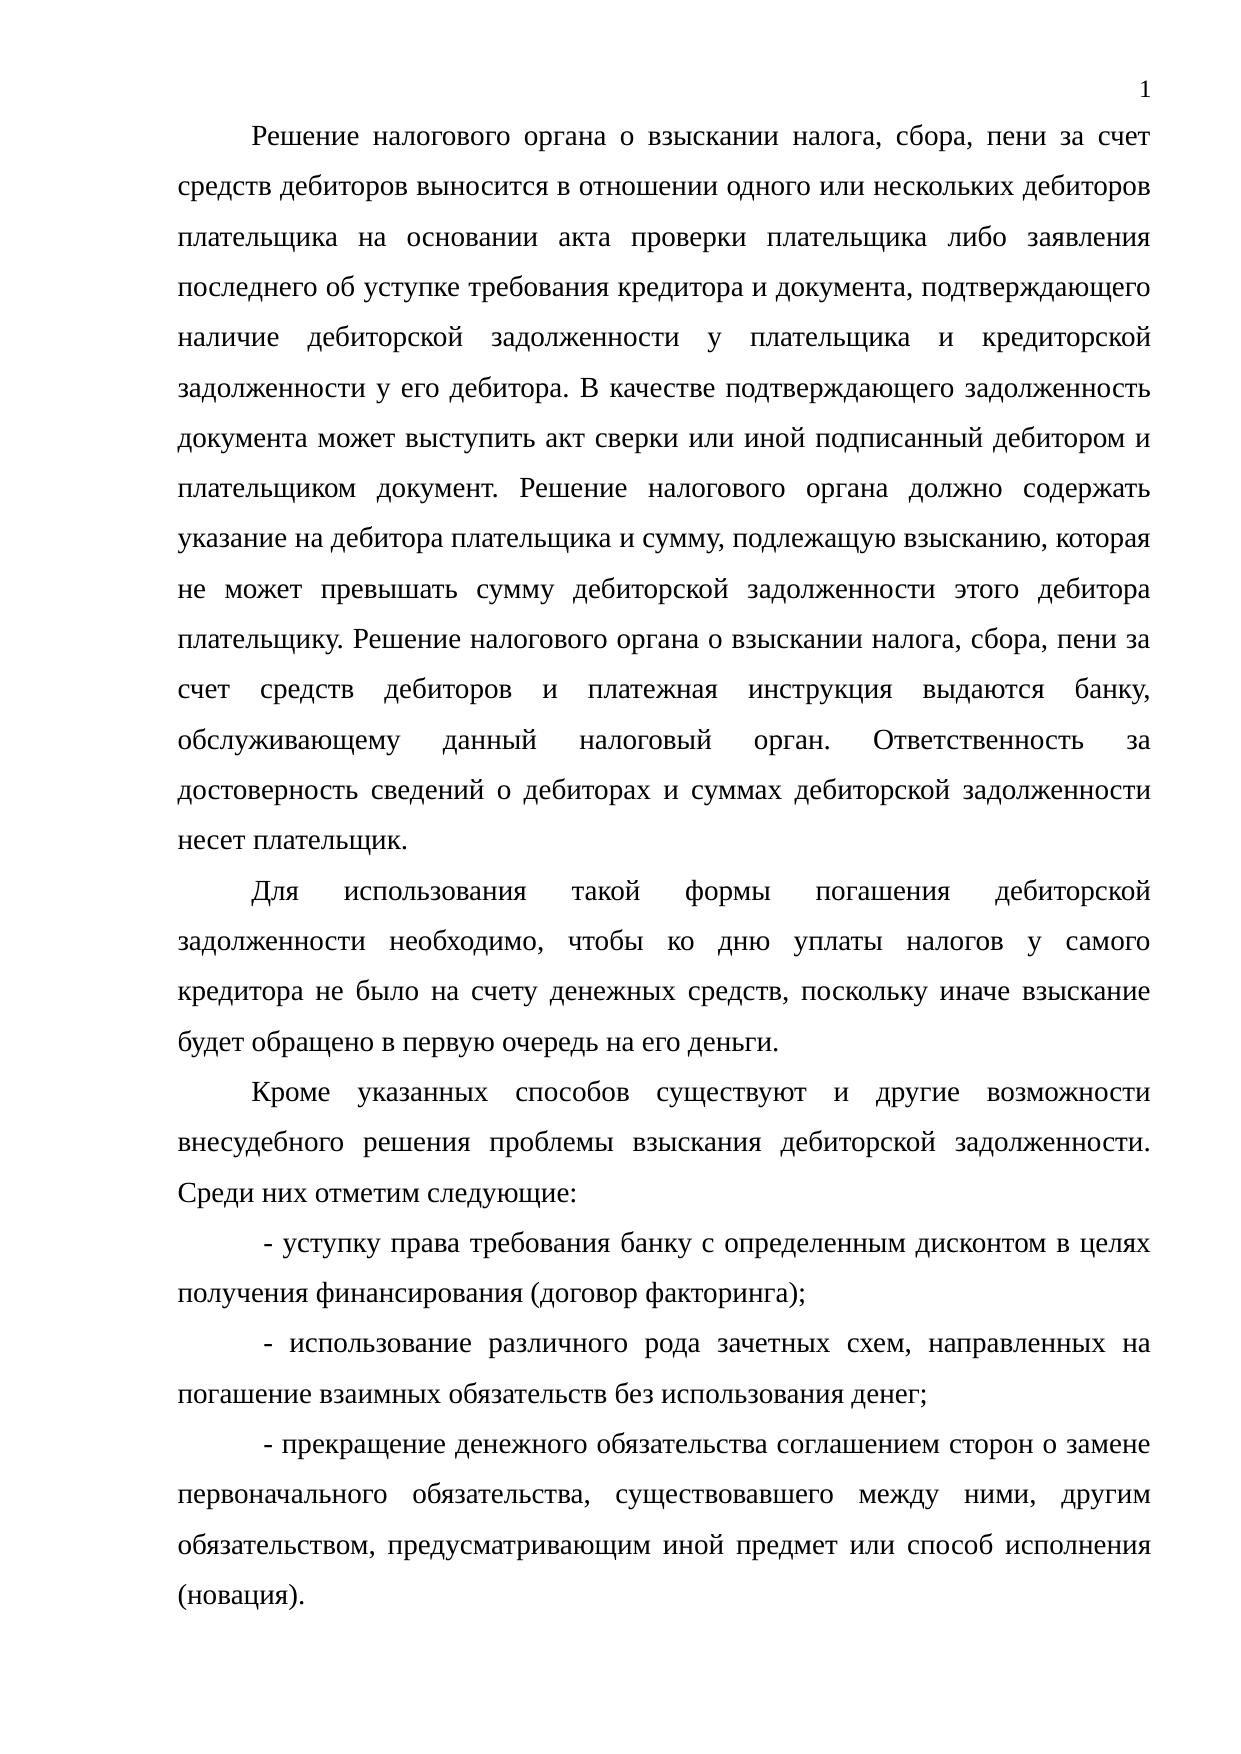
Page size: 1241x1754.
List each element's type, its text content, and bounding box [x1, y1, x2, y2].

list - уступку права требования банку с определенным дисконтом в целях получения финансирования (договор факторинга); [177, 1225, 1152, 1309]
list - прекращение денежного обязательства соглашением сторон о замене первоначального обязательства, существовавшего между ними, другим обязательством, предусматривающим иной предмет или способ исполнения (новация). [177, 1426, 1152, 1611]
list - использование различного рода зачетных схем, направленных на погашение взаимных обязательств без использования денег; [177, 1326, 1152, 1409]
text Для использования такой формы погашения дебиторской задолженности необходимо, чтобы ко дню уплаты налогов у самого кредитора не было на счету денежных средств, поскольку иначе взыскание будет обращено в первую очередь на его деньги. [177, 873, 1152, 1057]
text Кроме указанных способов существуют и другие возможности внесудебного решения проблемы взыскания дебиторской задолженности. Среди них отметим следующие: [177, 1074, 1152, 1208]
text Решение налогового органа о взыскании налога, сбора, пени за счет средств дебиторов выносится в отношении одного или нескольких дебиторов плательщика на основании акта проверки плательщика либо заявления последнего об уступке требования кредитора и документа, подтверждающего наличие дебиторской задолженности у плательщика и кредиторской задолженности у его дебитора. В качестве подтверждающего задолженность документа может выступить акт сверки или иной подписанный дебитором и плательщиком документ. Решение налогового органа должно содержать указание на дебитора плательщика и сумму, подлежащую взысканию, которая не может превышать сумму дебиторской задолженности этого дебитора плательщику. Решение налогового органа о взыскании налога, сбора, пени за счет средств дебиторов и платежная инструкция выдаются банку, обслуживающему данный налоговый орган. Ответственность за достоверность сведений о дебиторах и суммах дебиторской задолженности несет плательщик. [177, 118, 1152, 856]
